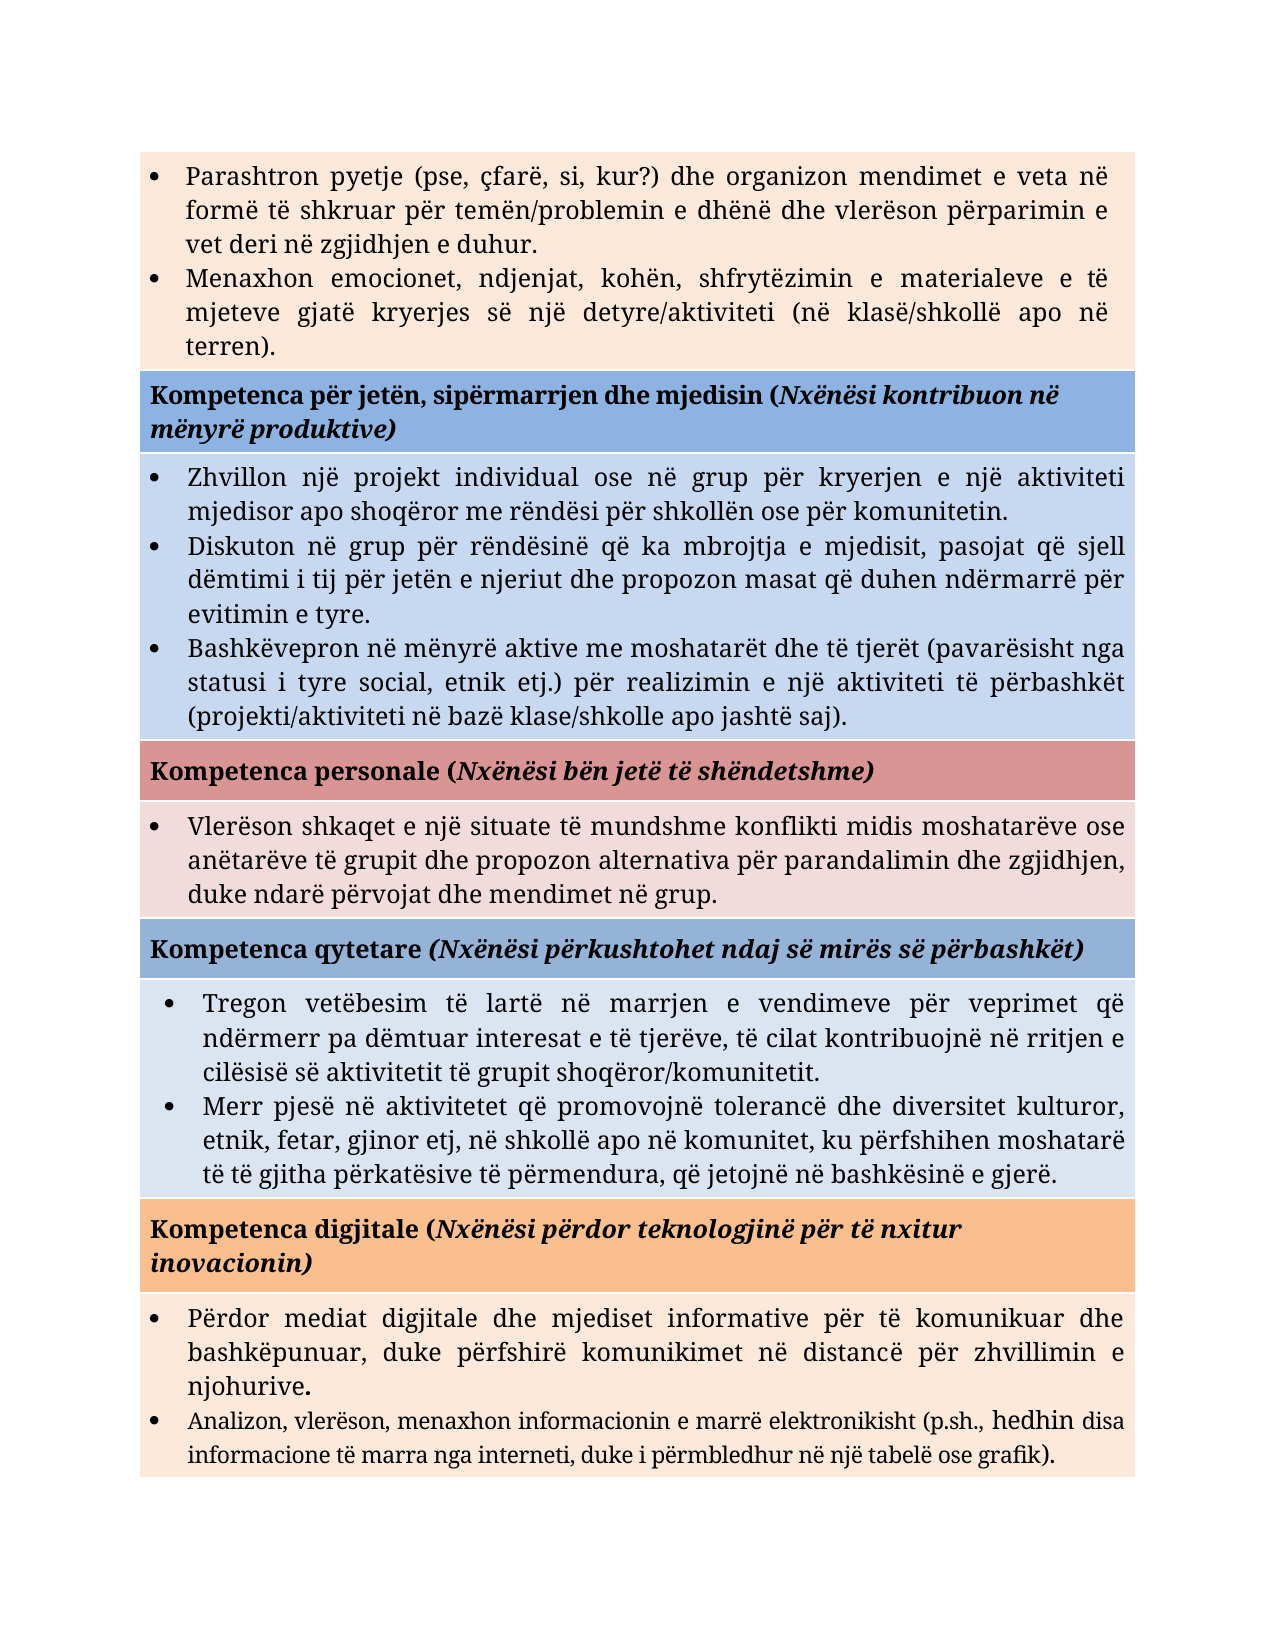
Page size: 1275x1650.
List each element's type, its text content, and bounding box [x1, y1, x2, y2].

table_cell Vlerëson shkaqet e një situate të mundshme konflikti midis moshatarëve ose anëtarëve të grupit dhe propozon alternativa për parandalimin dhe zgjidhjen, duke ndarë përvojat dhe mendimet në grup. [140, 802, 1135, 917]
table_cell Kompetenca personale (Nxënësi bën jetë të shëndetshme) [140, 741, 1135, 800]
table_cell Kompetenca për jetën, sipërmarrjen dhe mjedisin (Nxënësi kontribuon në mënyrë produktive) [140, 371, 1135, 452]
table_cell Përdor mediat digjitale dhe mjediset informative për të komunikuar dhe bashkëpunuar, duke përfshirë komunikimet në distancë për zhvillimin e njohurive. Analizon, vlerëson, menaxhon informacionin e marrë elektronikisht (p.sh., hedhin disa informacione të marra nga interneti, duke i përmbledhur në një tabelë ose grafik). [140, 1294, 1135, 1477]
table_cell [140, 152, 1135, 369]
table_cell Tregon vetëbesim të lartë në marrjen e vendimeve për veprimet që ndërmerr pa dëmtuar interesat e të tjerëve, të cilat kontribuojnë në rritjen e cilësisë së aktivitetit të grupit shoqëror/komunitetit. Merr pjesë në aktivitetet që promovojnë tolerancë dhe diversitet kulturor, etnik, fetar, gjinor etj, në shkollë apo në komunitet, ku përfshihen moshatarë të të gjitha përkatësive të përmendura, që jetojnë në bashkësinë e gjerë. [140, 980, 1135, 1197]
table_cell Kompetenca qytetare (Nxënësi përkushtohet ndaj së mirës së përbashkët) [140, 919, 1135, 978]
table_cell Zhvillon një projekt individual ose në grup për kryerjen e një aktiviteti mjedisor apo shoqëror me rëndësi për shkollën ose për komunitetin. Diskuton në grup për rëndësinë që ka mbrojtja e mjedisit, pasojat që sjell dëmtimi i tij për jetën e njeriut dhe propozon masat që duhen ndërmarrë për evitimin e tyre. Bashkëvepron në mënyrë aktive me moshatarët dhe të tjerët (pavarësisht nga statusi i tyre social, etnik etj.) për realizimin e një aktiviteti të përbashkët (projekti/aktiviteti në bazë klase/shkolle apo jashtë saj). [140, 454, 1135, 739]
table_cell Kompetenca digjitale (Nxënësi përdor teknologjinë për të nxitur inovacionin) [140, 1199, 1135, 1292]
